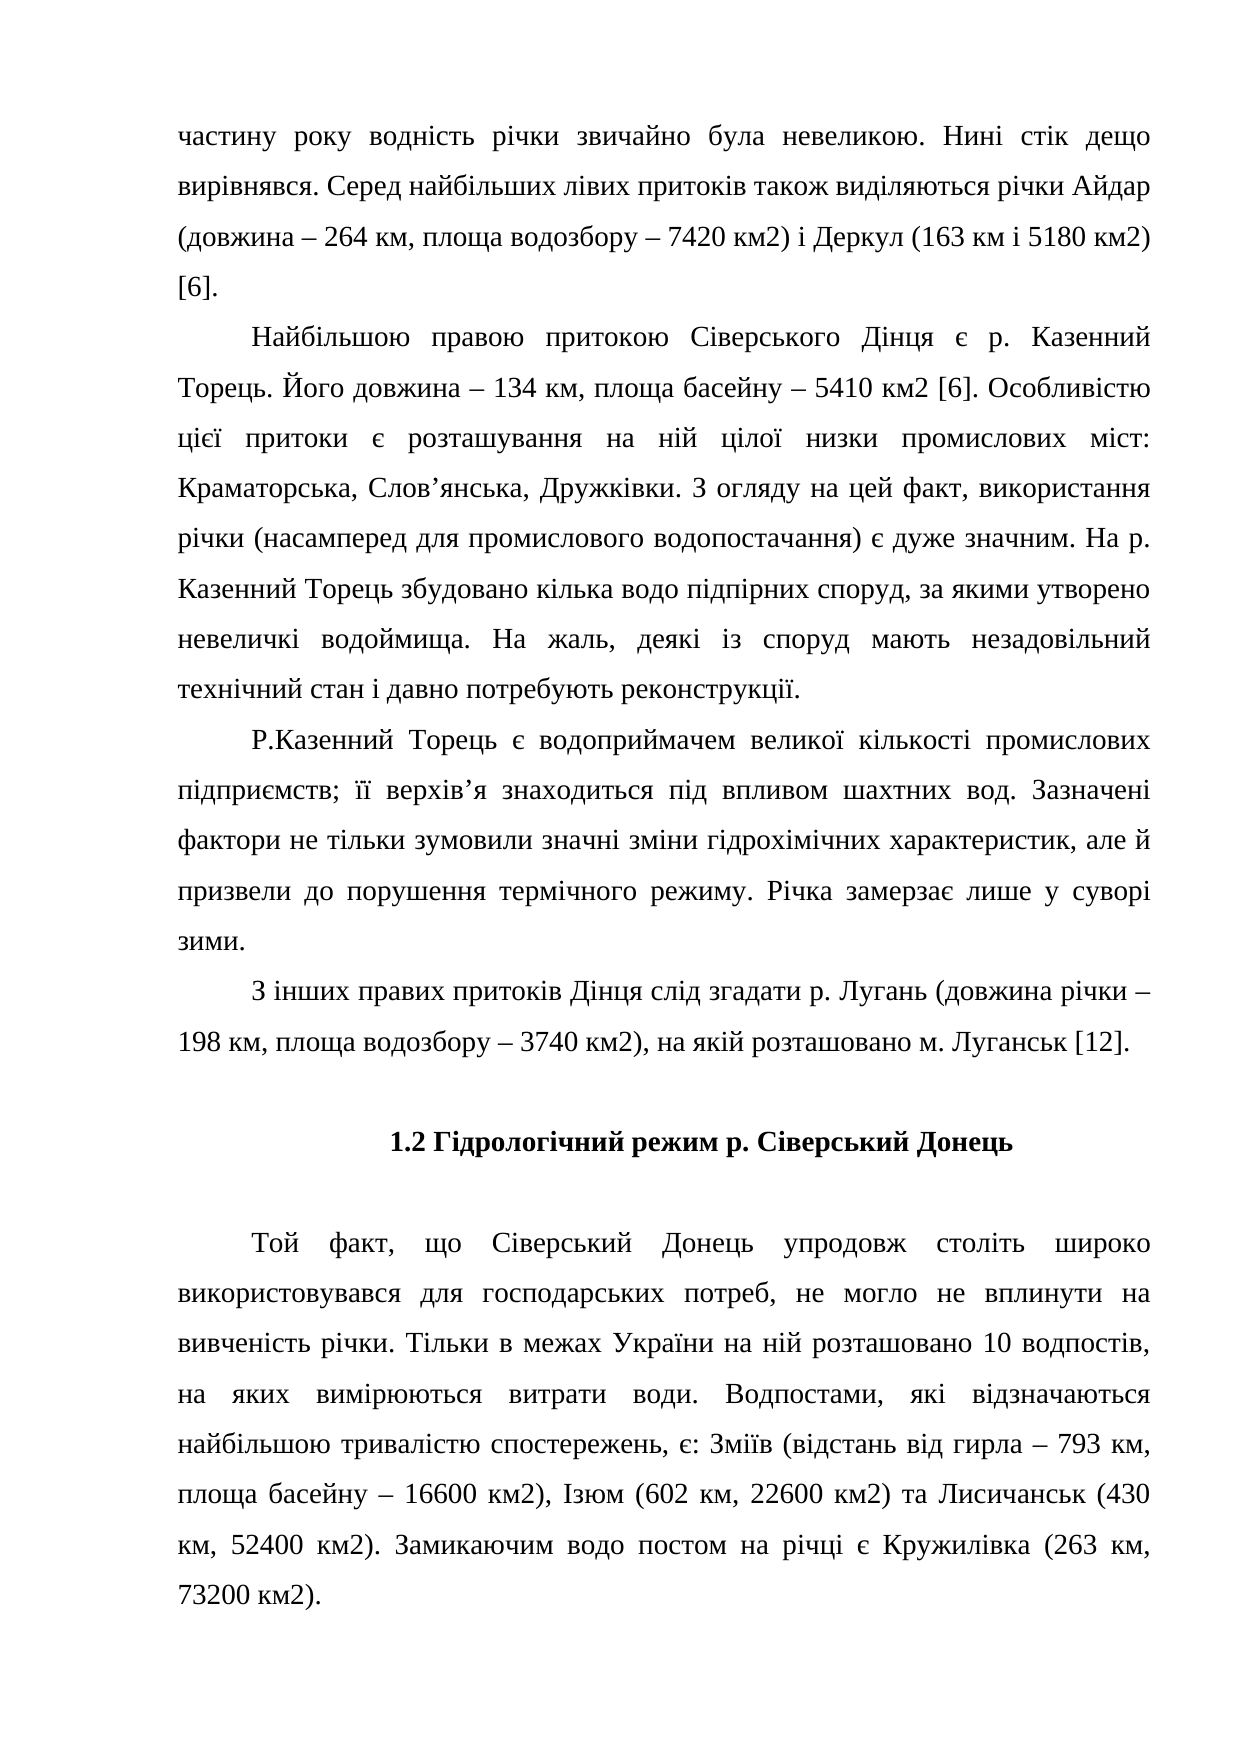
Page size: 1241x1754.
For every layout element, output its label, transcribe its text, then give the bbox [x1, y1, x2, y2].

text Той факт, що Сіверський Донець упродовж століть широко використовувався для господарських потреб, не могло не вплинути на вивченість річки. Тільки в межах України на ній розташовано 10 водпостів, на яких вимірюються витрати води. Водпостами, які відзначаються найбільшою тривалістю спостережень, є: Зміїв (відстань від гирла – 793 км, площа басейну – 16600 км2), Ізюм (602 км, 22600 км2) та Лисичанськ (430 км, 52400 км2). Замикаючим водо постом на річці є Кружилівка (263 км, 73200 км2). [177, 1225, 1152, 1611]
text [177, 118, 1152, 303]
text Р.Казенний Торець є водоприймачем великої кількості промислових підприємств; її верхів’я знаходиться під впливом шахтних вод. Зазначені фактори не тільки зумовили значні зміни гідрохімічних характеристик, але й призвели до порушення термічного режиму. Річка замерзає лише у суворі зими. [177, 722, 1152, 957]
text Найбільшою правою притокою Сіверського Дінця є р. Казенний Торець. Його довжина – 134 км, площа басейну – 5410 км2 [6]. Особливістю цієї притоки є розташування на ній цілої низки промислових міст: Краматорська, Слов’янська, Дружківки. З огляду на цей факт, використання річки (насамперед для промислового водопостачання) є дуже значним. На р. Казенний Торець збудовано кілька водо підпірних споруд, за якими утворено невеличкі водоймища. На жаль, деякі із споруд мають незадовільний технічний стан і давно потребують реконструкції. [177, 319, 1152, 705]
text З інших правих притоків Дінця слід згадати р. Лугань (довжина річки – 198 км, площа водозбору – 3740 км2), на якій розташовано м. Луганськ [12]. [177, 973, 1152, 1057]
text 1.2 Гідрологічний режим р. Сіверський Донець [177, 1124, 1152, 1158]
